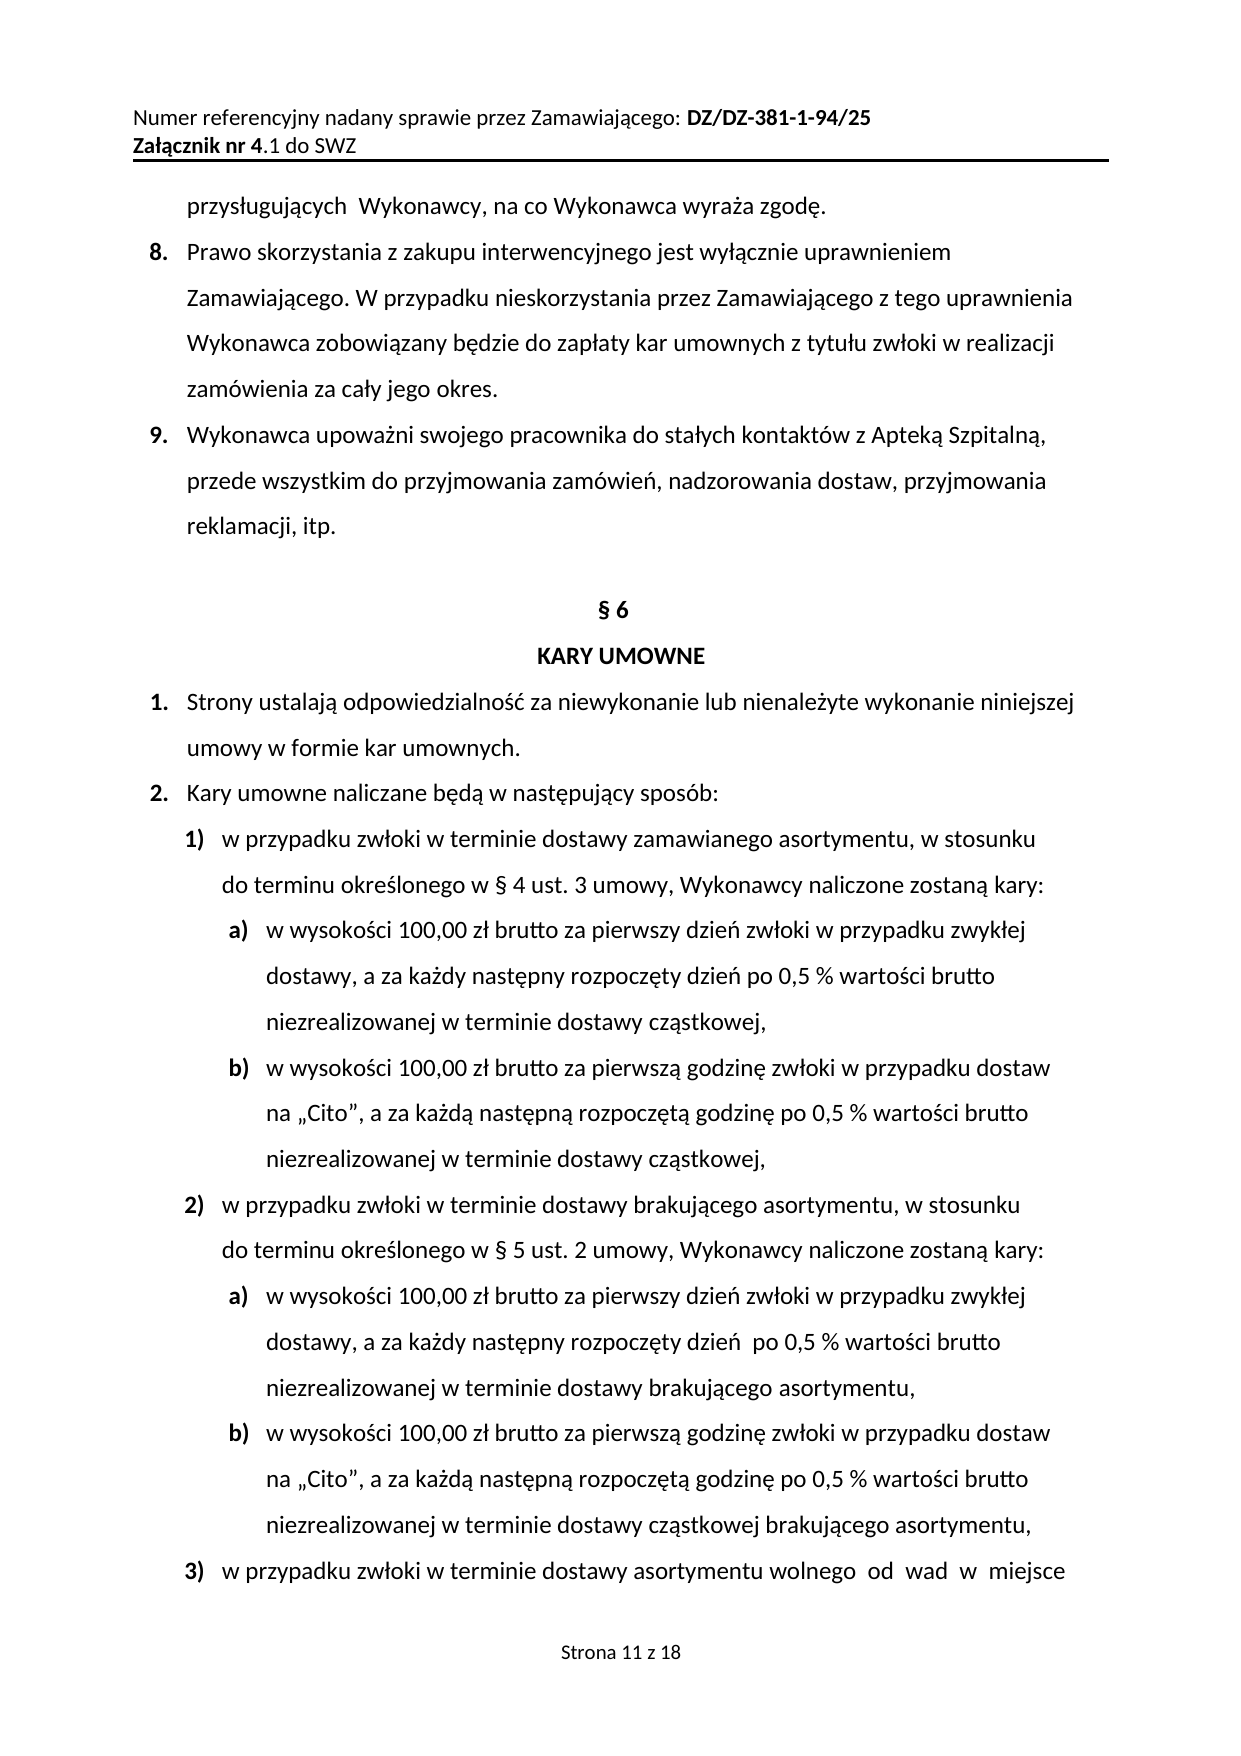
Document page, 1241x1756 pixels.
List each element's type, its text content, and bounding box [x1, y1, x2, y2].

list w wysokości 100,00 zł brutto za pierwszy dzień zwłoki w przypadku zwykłej dostawy, a za każdy następny rozpoczęty dzień po 0,5 % wartości brutto niezrealizowanej w terminie dostawy brakującego asortymentu, [228, 1280, 1093, 1402]
list Strony ustalają odpowiedzialność za niewykonanie lub nienależyte wykonanie niniejszej umowy w formie kar umownych. [149, 686, 1109, 762]
list w przypadku zwłoki w terminie dostawy brakującego asortymentu, w stosunku do terminu określonego w § 5 ust. 2 umowy, Wykonawcy naliczone zostaną kary: [184, 1189, 1093, 1265]
list Wykonawca upoważni swojego pracownika do stałych kontaktów z Apteką Szpitalną, przede wszystkim do przyjmowania zamówień, nadzorowania dostaw, przyjmowania reklamacji, itp. [149, 419, 1093, 541]
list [187, 190, 1093, 221]
list w przypadku zwłoki w terminie dostawy zamawianego asortymentu, w stosunku do terminu określonego w § 4 ust. 3 umowy, Wykonawcy naliczone zostaną kary: [184, 823, 1093, 899]
list w wysokości 100,00 zł brutto za pierwszą godzinę zwłoki w przypadku dostaw na „Cito”, a za każdą następną rozpoczętą godzinę po 0,5 % wartości brutto niezrealizowanej w terminie dostawy cząstkowej brakującego asortymentu, [228, 1418, 1109, 1539]
list w wysokości 100,00 zł brutto za pierwszy dzień zwłoki w przypadku zwykłej dostawy, a za każdy następny rozpoczęty dzień po 0,5 % wartości brutto niezrealizowanej w terminie dostawy cząstkowej, [228, 914, 1093, 1037]
list Prawo skorzystania z zakupu interwencyjnego jest wyłącznie uprawnieniem Zamawiającego. W przypadku nieskorzystania przez Zamawiającego z tego uprawnienia Wykonawca zobowiązany będzie do zapłaty kar umownych z tytułu zwłoki w realizacji zamówienia za cały jego okres. [149, 236, 1093, 404]
text § 6 [133, 594, 1093, 625]
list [184, 1555, 1093, 1585]
list Kary umowne naliczane będą w następujący sposób: [149, 777, 1109, 808]
text KARY UMOWNE [494, 640, 748, 671]
list w wysokości 100,00 zł brutto za pierwszą godzinę zwłoki w przypadku dostaw na „Cito”, a za każdą następną rozpoczętą godzinę po 0,5 % wartości brutto niezrealizowanej w terminie dostawy cząstkowej, [228, 1052, 1109, 1174]
